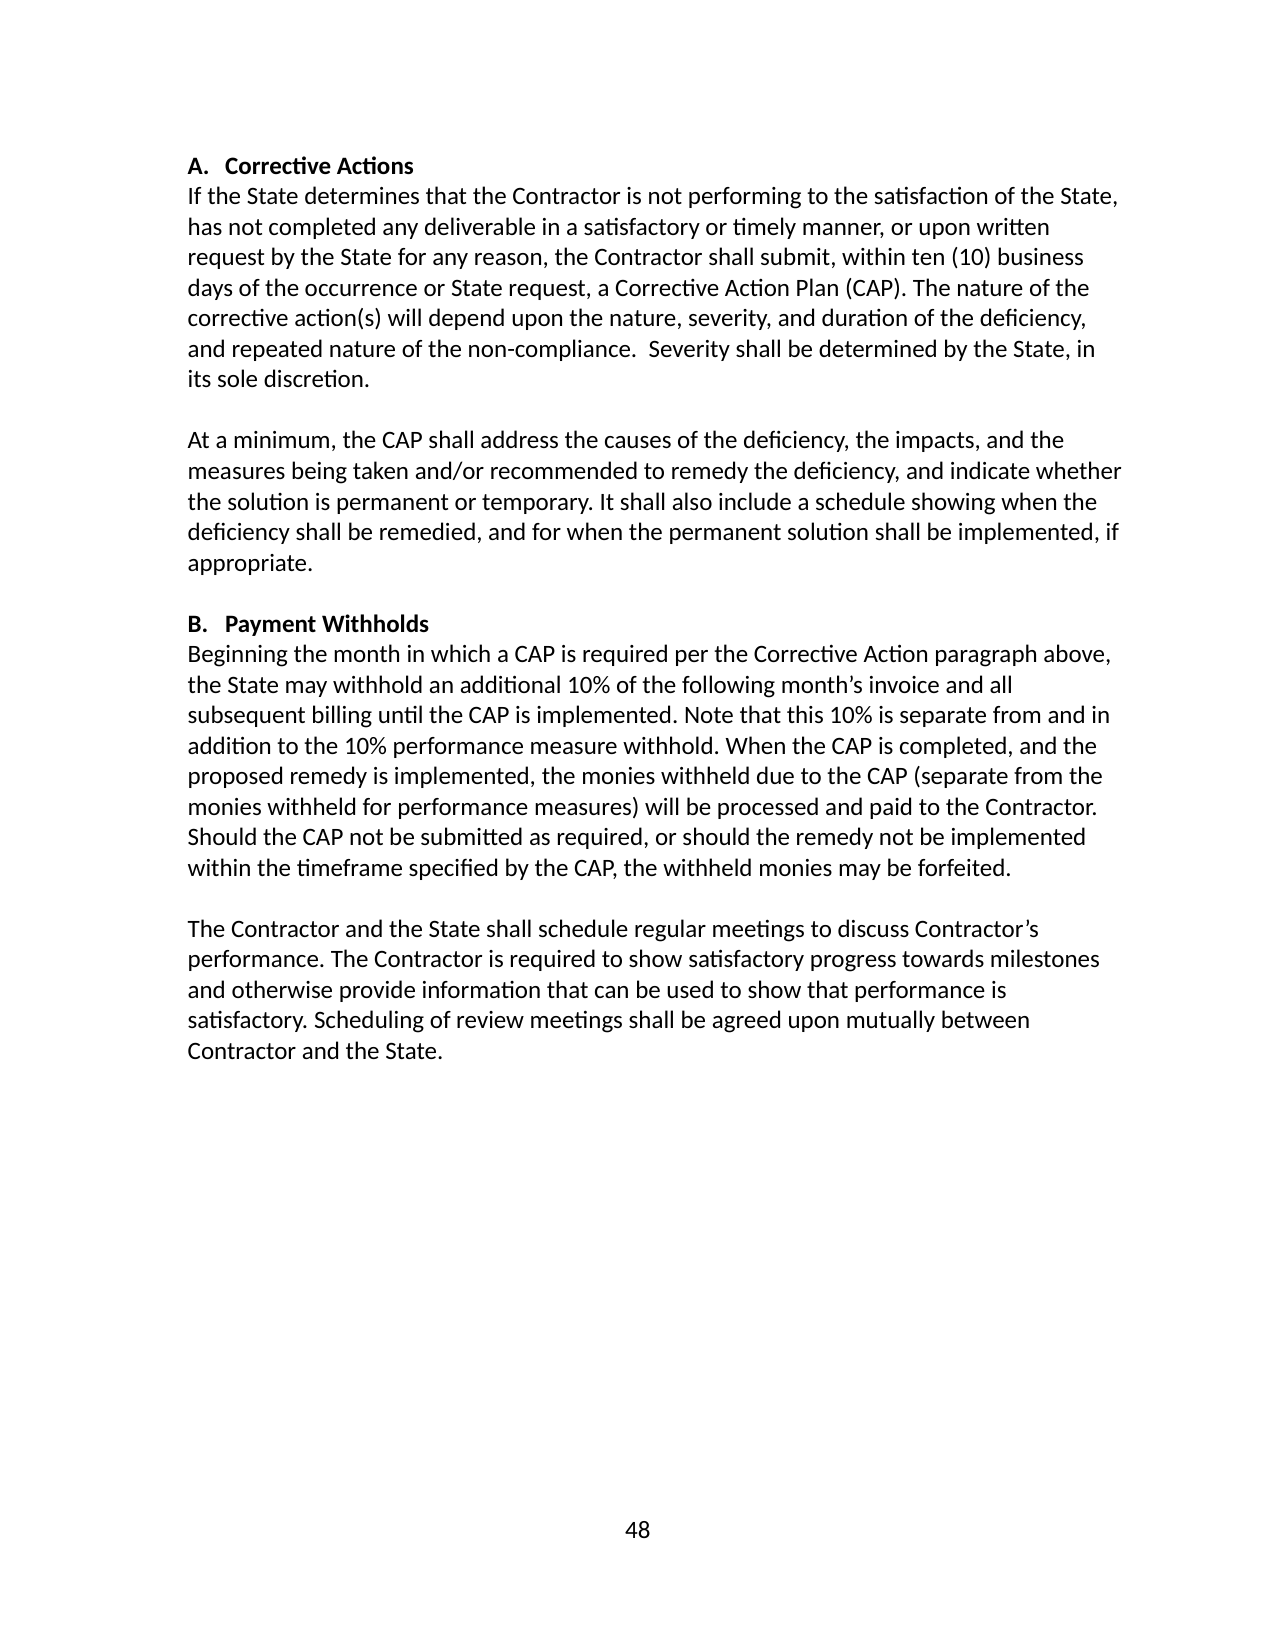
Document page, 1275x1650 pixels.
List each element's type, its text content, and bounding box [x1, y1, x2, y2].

subtitle Payment Withholds [187, 608, 1125, 638]
text Beginning the month in which a CAP is required per the Corrective Action paragraph above, the State may withhold an additional 10% of the following month’s invoice and all subsequent billing until the CAP is implemented. Note that this 10% is separate from and in addition to the 10% performance measure withhold. When the CAP is completed, and the proposed remedy is implemented, the monies withheld due to the CAP (separate from the monies withheld for performance measures) will be processed and paid to the Contractor. Should the CAP not be submitted as required, or should the remedy not be implemented within the timeframe specified by the CAP, the withheld monies may be forfeited. [187, 638, 1125, 882]
subtitle Corrective Actions [187, 150, 1125, 181]
text If the State determines that the Contractor is not performing to the satisfaction of the State, has not completed any deliverable in a satisfactory or timely manner, or upon written request by the State for any reason, the Contractor shall submit, within ten (10) business days of the occurrence or State request, a Corrective Action Plan (CAP). The nature of the corrective action(s) will depend upon the nature, severity, and duration of the deficiency, and repeated nature of the non-compliance. Severity shall be determined by the State, in its sole discretion. [187, 181, 1125, 394]
text The Contractor and the State shall schedule regular meetings to discuss Contractor’s performance. The Contractor is required to show satisfactory progress towards milestones and otherwise provide information that can be used to show that performance is satisfactory. Scheduling of review meetings shall be agreed upon mutually between Contractor and the State. [187, 913, 1125, 1066]
text At a minimum, the CAP shall address the causes of the deficiency, the impacts, and the measures being taken and/or recommended to remedy the deficiency, and indicate whether the solution is permanent or temporary. It shall also include a schedule showing when the deficiency shall be remedied, and for when the permanent solution shall be implemented, if appropriate. [187, 425, 1125, 577]
